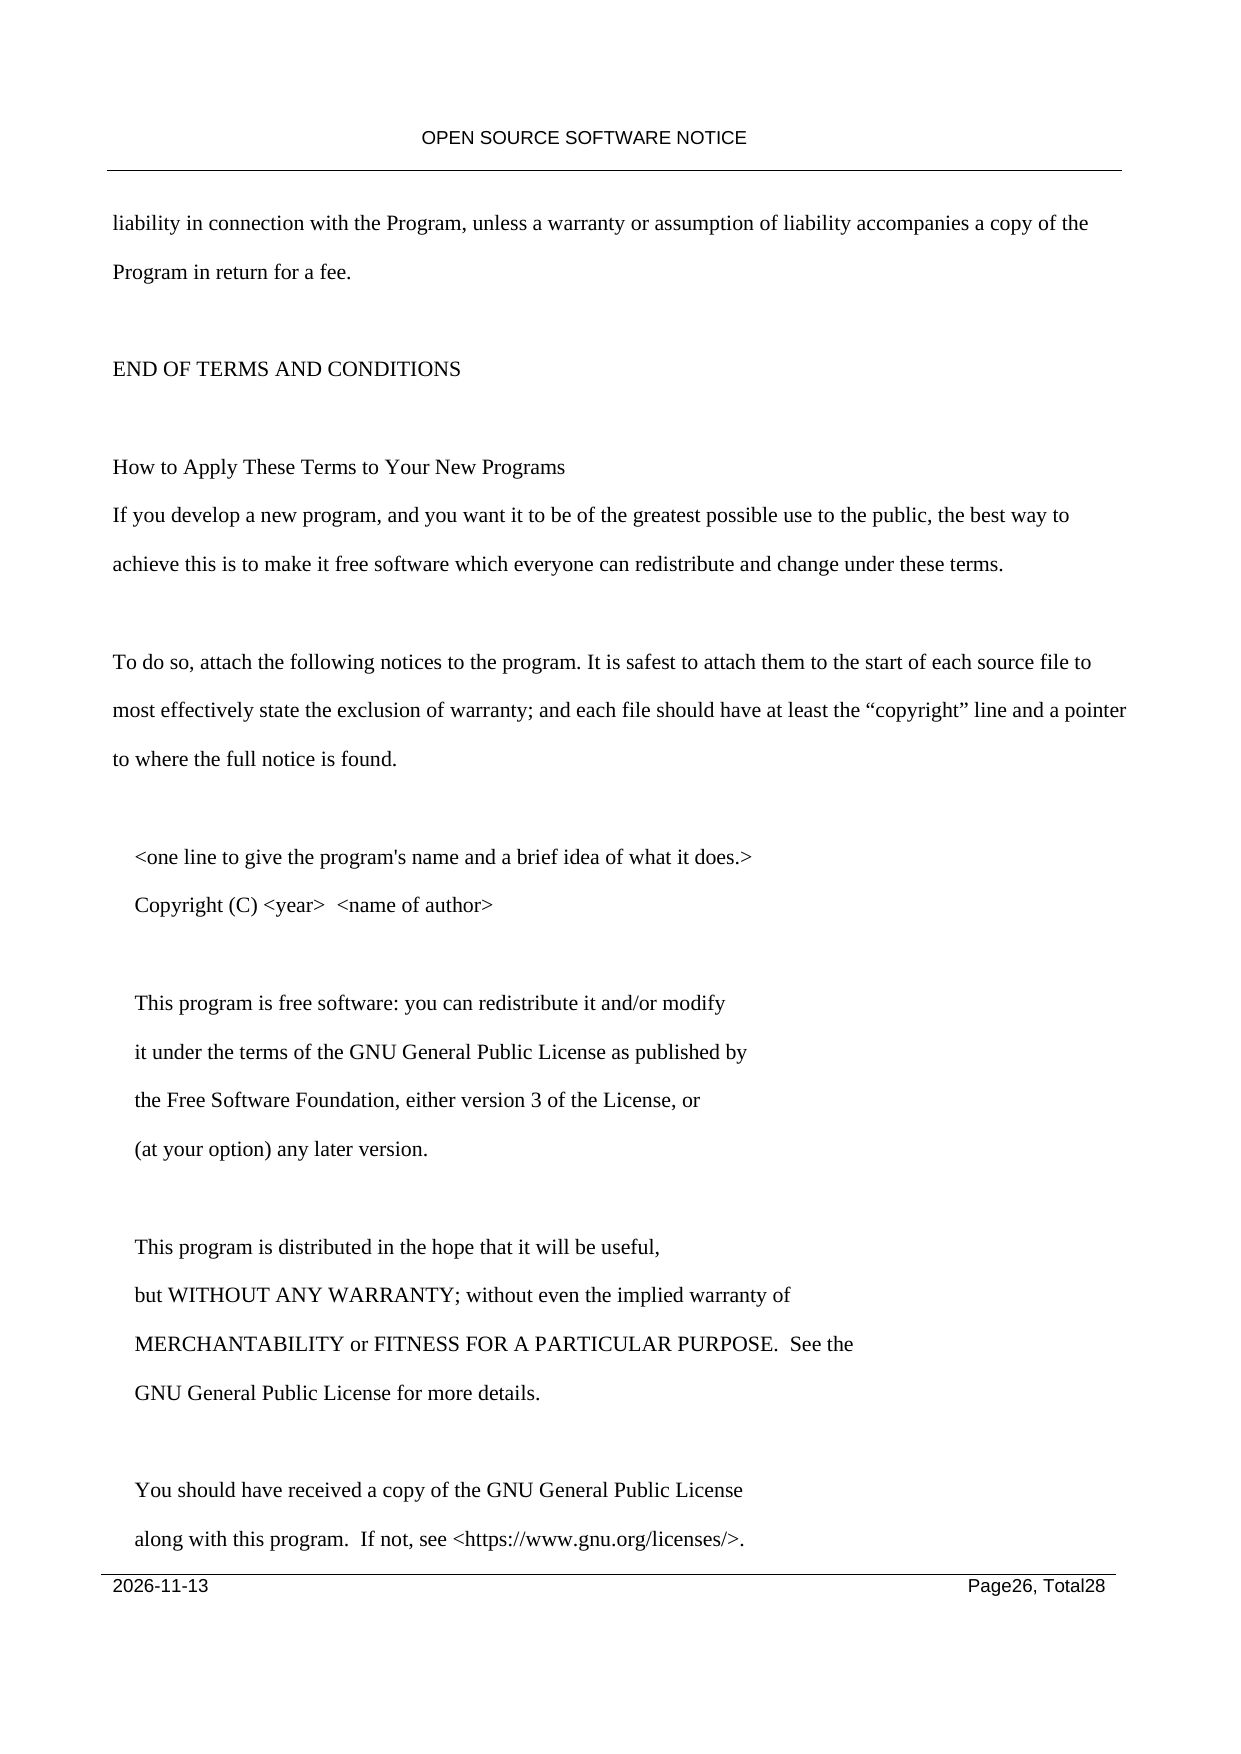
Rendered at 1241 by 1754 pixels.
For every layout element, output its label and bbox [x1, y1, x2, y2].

text [112, 206, 1128, 1555]
